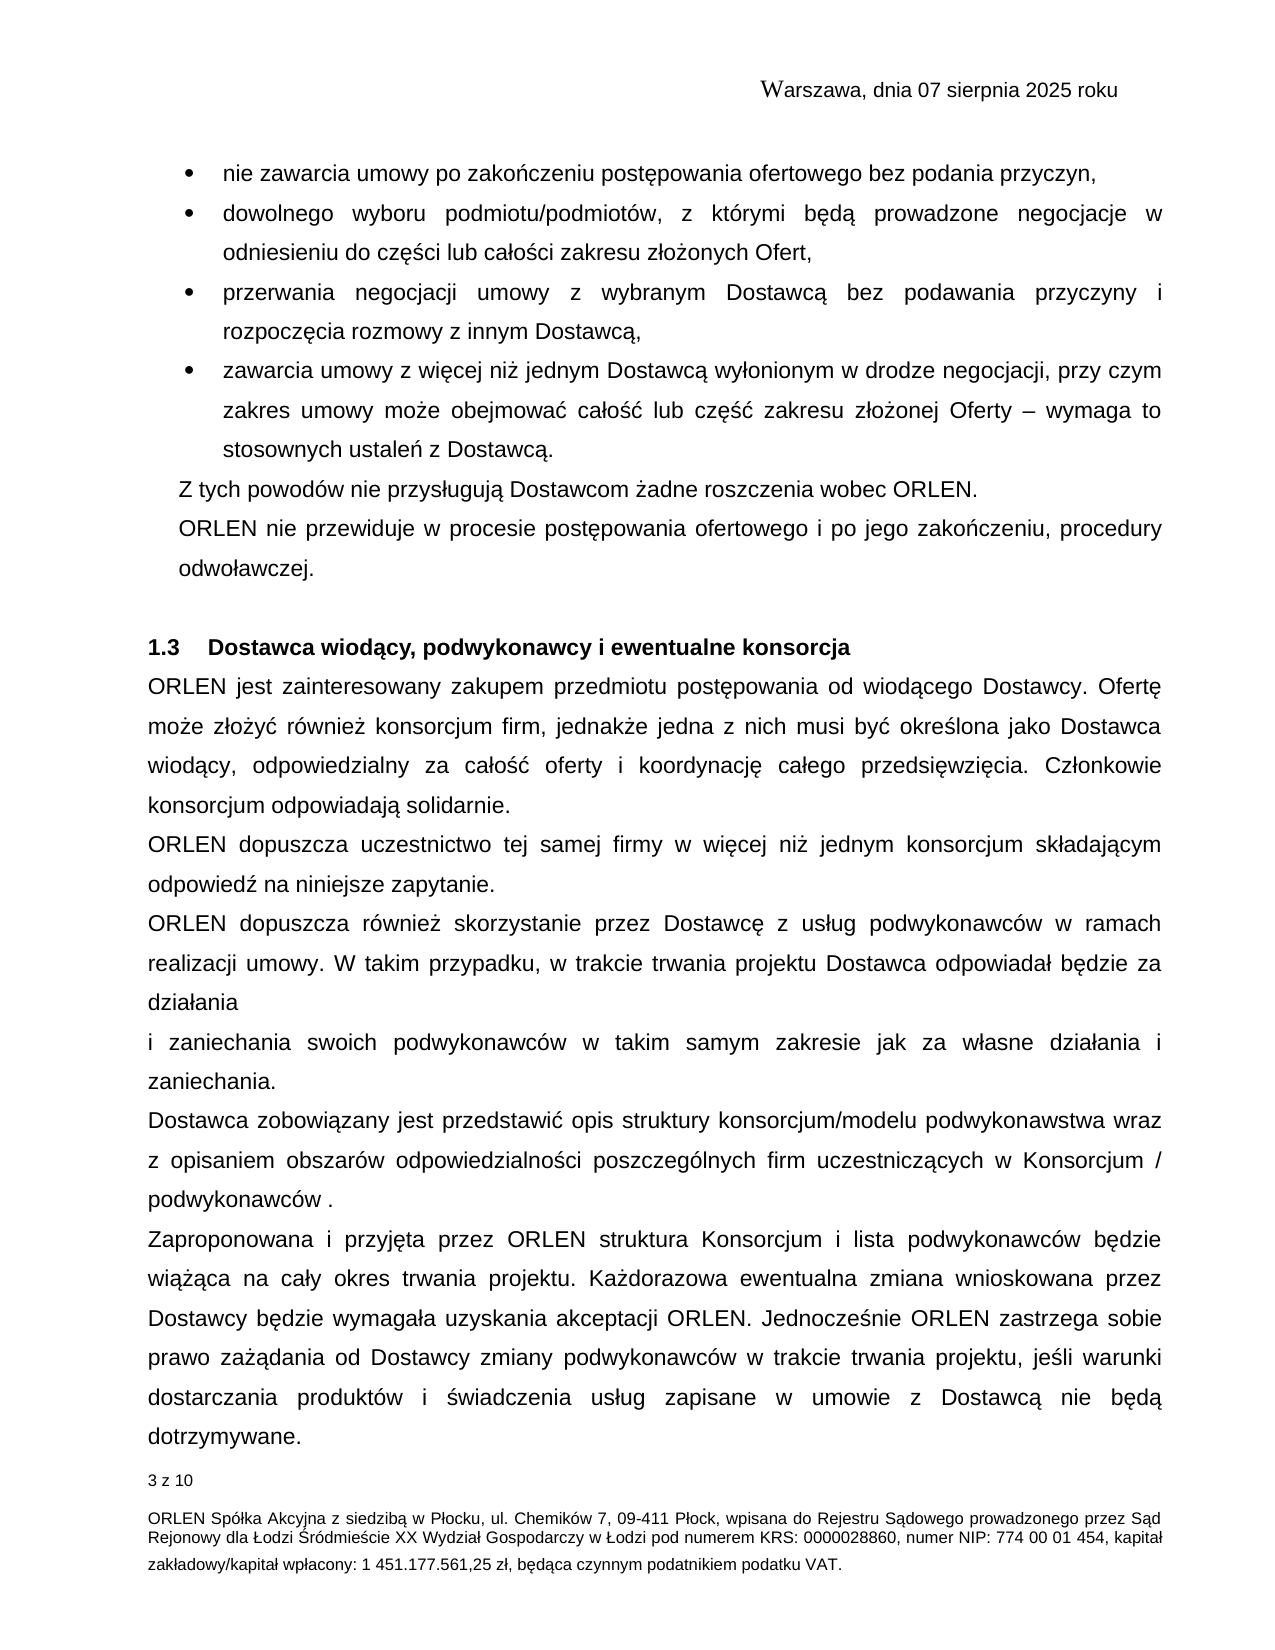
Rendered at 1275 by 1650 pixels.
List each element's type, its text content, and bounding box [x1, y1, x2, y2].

text Z tych powodów nie przysługują Dostawcom żadne roszczenia wobec ORLEN. [178, 476, 1162, 502]
text ORLEN dopuszcza również skorzystanie przez Dostawcę z usług podwykonawców w ramach realizacji umowy. W takim przypadku, w trakcie trwania projektu Dostawca odpowiadał będzie za działania i zaniechania swoich podwykonawców w takim samym zakresie jak za własne działania i zaniechania. [148, 910, 1162, 1094]
subtitle Dostawca wiodący, podwykonawcy i ewentualne konsorcja [148, 634, 1162, 660]
list nie zawarcia umowy po zakończeniu postępowania ofertowego bez podania przyczyn, [185, 160, 1162, 186]
text Zaproponowana i przyjęta przez ORLEN struktura Konsorcjum i lista podwykonawców będzie wiążąca na cały okres trwania projektu. Każdorazowa ewentualna zmiana wnioskowana przez Dostawcy będzie wymagała uzyskania akceptacji ORLEN. Jednocześnie ORLEN zastrzega sobie prawo zażądania od Dostawcy zmiany podwykonawców w trakcie trwania projektu, jeśli warunki dostarczania produktów i świadczenia usług zapisane w umowie z Dostawcą nie będą dotrzymywane. [148, 1226, 1162, 1450]
list dowolnego wyboru podmiotu/podmiotów, z którymi będą prowadzone negocjacje w odniesieniu do części lub całości zakresu złożonych Ofert, [185, 199, 1162, 265]
text ORLEN dopuszcza uczestnictwo tej samej firmy w więcej niż jednym konsorcjum składającym odpowiedź na niniejsze zapytanie. [148, 831, 1162, 897]
text ORLEN jest zainteresowany zakupem przedmiotu postępowania od wiodącego Dostawcy. Ofertę może złożyć również konsorcjum firm, jednakże jedna z nich musi być określona jako Dostawca wiodący, odpowiedzialny za całość oferty i koordynację całego przedsięwzięcia. Członkowie konsorcjum odpowiadają solidarnie. [148, 673, 1162, 818]
list przerwania negocjacji umowy z wybranym Dostawcą bez podawania przyczyny i rozpoczęcia rozmowy z innym Dostawcą, [185, 278, 1162, 344]
text ORLEN nie przewiduje w procesie postępowania ofertowego i po jego zakończeniu, procedury odwoławczej. [178, 515, 1162, 581]
list zawarcia umowy z więcej niż jednym Dostawcą wyłonionym w drodze negocjacji, przy czym zakres umowy może obejmować całość lub część zakresu złożonej Oferty – wymaga to stosownych ustaleń z Dostawcą. [185, 357, 1162, 463]
text Dostawca zobowiązany jest przedstawić opis struktury konsorcjum/modelu podwykonawstwa wraz z opisaniem obszarów odpowiedzialności poszczególnych firm uczestniczących w Konsorcjum / podwykonawców . [148, 1107, 1162, 1213]
